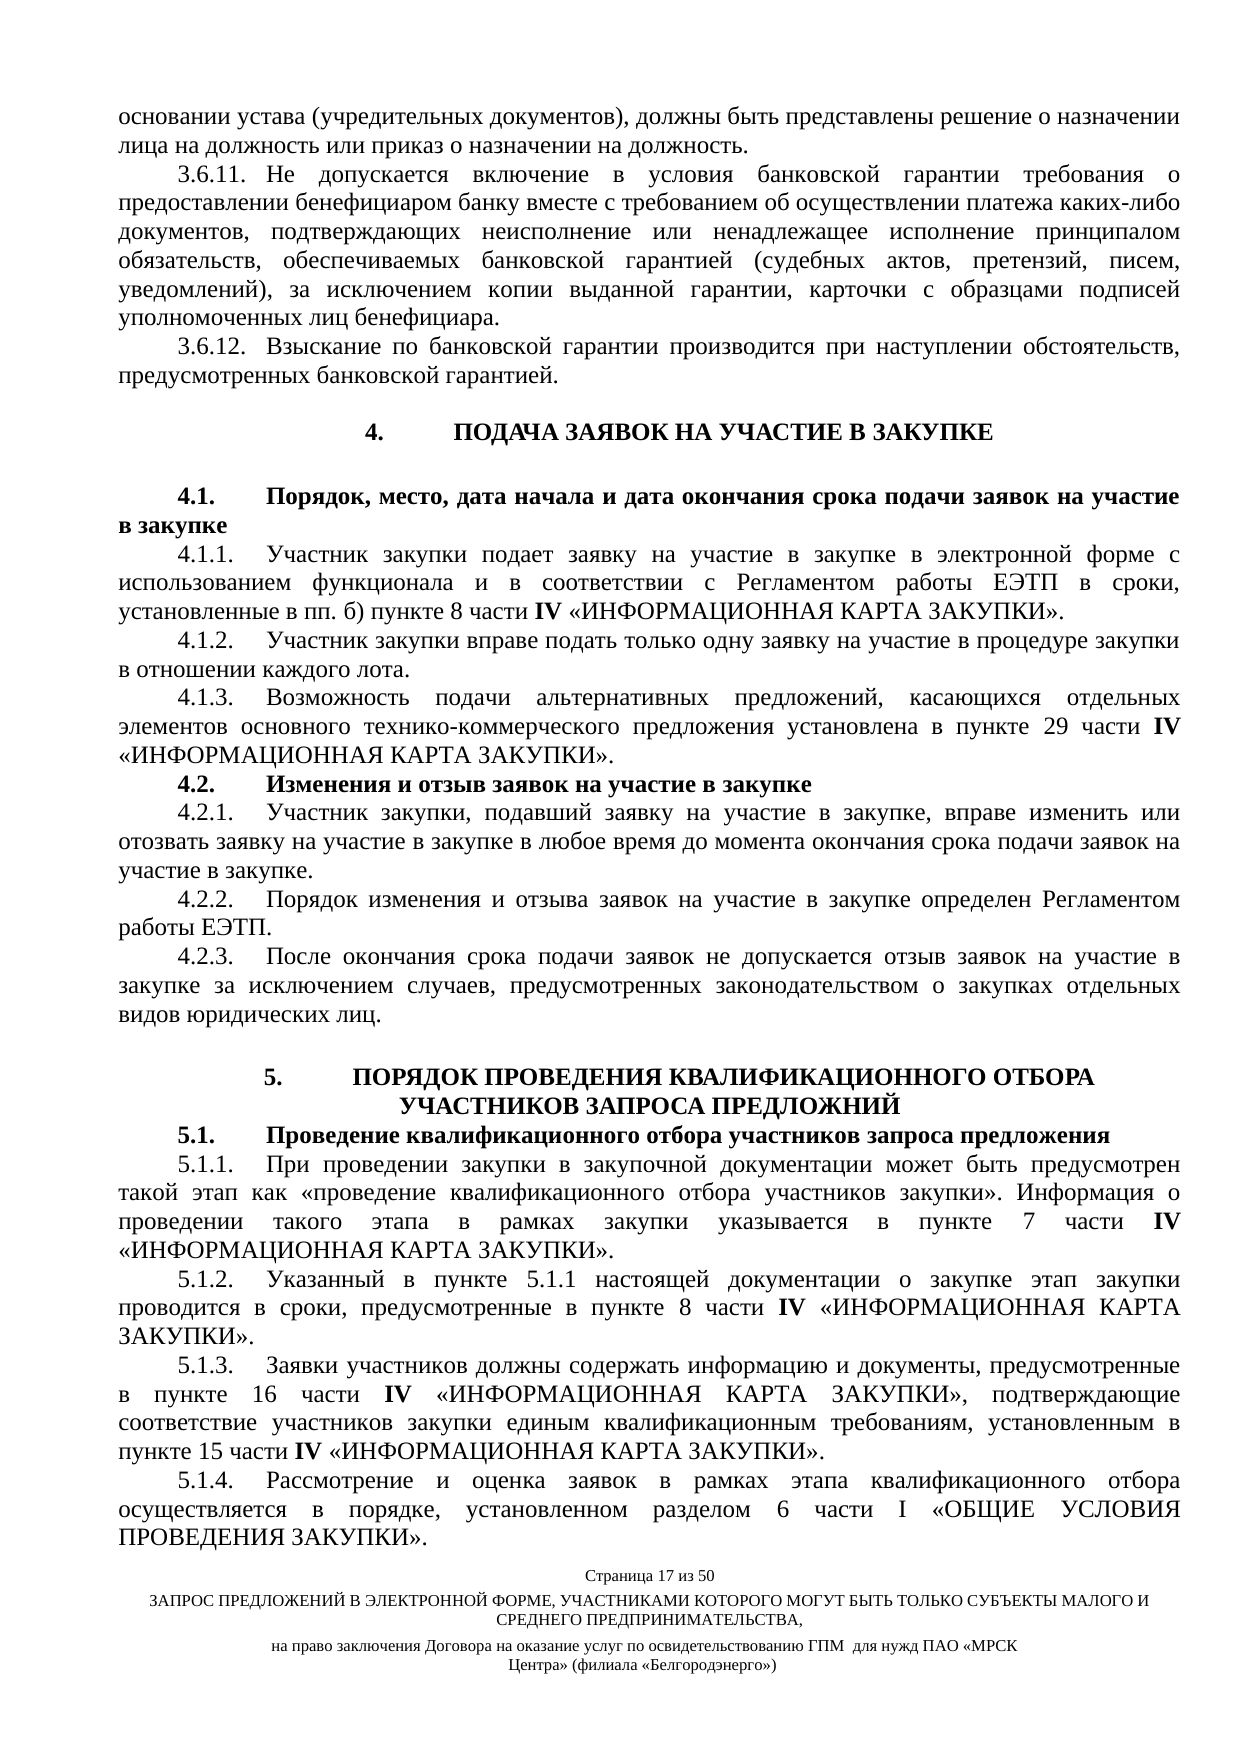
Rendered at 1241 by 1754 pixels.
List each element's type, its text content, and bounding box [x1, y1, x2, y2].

subtitle ПОДАЧА ЗАЯВОК НА УЧАСТИЕ В ЗАКУПКЕ [118, 417, 1181, 446]
subtitle После окончания срока подачи заявок не допускается отзыв заявок на участие в закупке за исключением случаев, предусмотренных законодательством о закупках отдельных видов юридических лиц. [118, 941, 1181, 1027]
subtitle Порядок изменения и отзыва заявок на участие в закупке определен Регламентом работы ЕЭТП. [118, 884, 1181, 941]
subtitle Участник закупки, подавший заявку на участие в закупке, вправе изменить или отозвать заявку на участие в закупке в любое время до момента окончания срока подачи заявок на участие в закупке. [118, 797, 1181, 884]
subtitle Участник закупки вправе подать только одну заявку на участие в процедуре закупки в отношении каждого лота. [118, 625, 1181, 682]
subtitle Указанный в пункте 5.1.1 настоящей документации о закупке этап закупки проводится в сроки, предусмотренные в пункте 8 части IV «ИНФОРМАЦИОННАЯ КАРТА ЗАКУПКИ». [118, 1264, 1181, 1350]
subtitle Изменения и отзыв заявок на участие в закупке [118, 769, 1181, 797]
subtitle Взыскание по банковской гарантии производится при наступлении обстоятельств, предусмотренных банковской гарантией. [118, 331, 1181, 389]
subtitle Проведение квалификационного отбора участников запроса предложения [118, 1120, 1181, 1149]
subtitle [118, 101, 1181, 159]
subtitle При проведении закупки в закупочной документации может быть предусмотрен такой этап как «проведение квалификационного отбора участников закупки». Информация о проведении такого этапа в рамках закупки указывается в пункте 7 части IV «ИНФОРМАЦИОННАЯ КАРТА ЗАКУПКИ». [118, 1149, 1181, 1264]
subtitle ПОРЯДОК ПРОВЕДЕНИЯ КВАЛИФИКАЦИОННОГО ОТБОРА УЧАСТНИКОВ ЗАПРОСА ПРЕДЛОЖНИЙ [118, 1062, 1181, 1120]
subtitle Возможность подачи альтернативных предложений, касающихся отдельных элементов основного технико-коммерческого предложения установлена в пункте 29 части IV «ИНФОРМАЦИОННАЯ КАРТА ЗАКУПКИ». [118, 682, 1181, 769]
subtitle Рассмотрение и оценка заявок в рамках этапа квалификационного отбора осуществляется в порядке, установленном разделом 6 части I «ОБЩИЕ УСЛОВИЯ ПРОВЕДЕНИЯ ЗАКУПКИ». [118, 1465, 1181, 1551]
subtitle Заявки участников должны содержать информацию и документы, предусмотренные в пункте 16 части IV «ИНФОРМАЦИОННАЯ КАРТА ЗАКУПКИ», подтверждающие соответствие участников закупки единым квалификационным требованиям, установленным в пункте 15 части IV «ИНФОРМАЦИОННАЯ КАРТА ЗАКУПКИ». [118, 1350, 1181, 1465]
subtitle Участник закупки подает заявку на участие в закупке в электронной форме с использованием функционала и в соответствии с Регламентом работы ЕЭТП в сроки, установленные в пп. б) пункте 8 части IV «ИНФОРМАЦИОННАЯ КАРТА ЗАКУПКИ». [118, 539, 1181, 625]
subtitle Порядок, место, дата начала и дата окончания срока подачи заявок на участие в закупке [118, 481, 1181, 539]
subtitle Не допускается включение в условия банковской гарантии требования о предоставлении бенефициаром банку вместе с требованием об осуществлении платежа каких-либо документов, подтверждающих неисполнение или ненадлежащее исполнение принципалом обязательств, обеспечиваемых банковской гарантией (судебных актов, претензий, писем, уведомлений), за исключением копии выданной гарантии, карточки с образцами подписей уполномоченных лиц бенефициара. [118, 159, 1181, 331]
